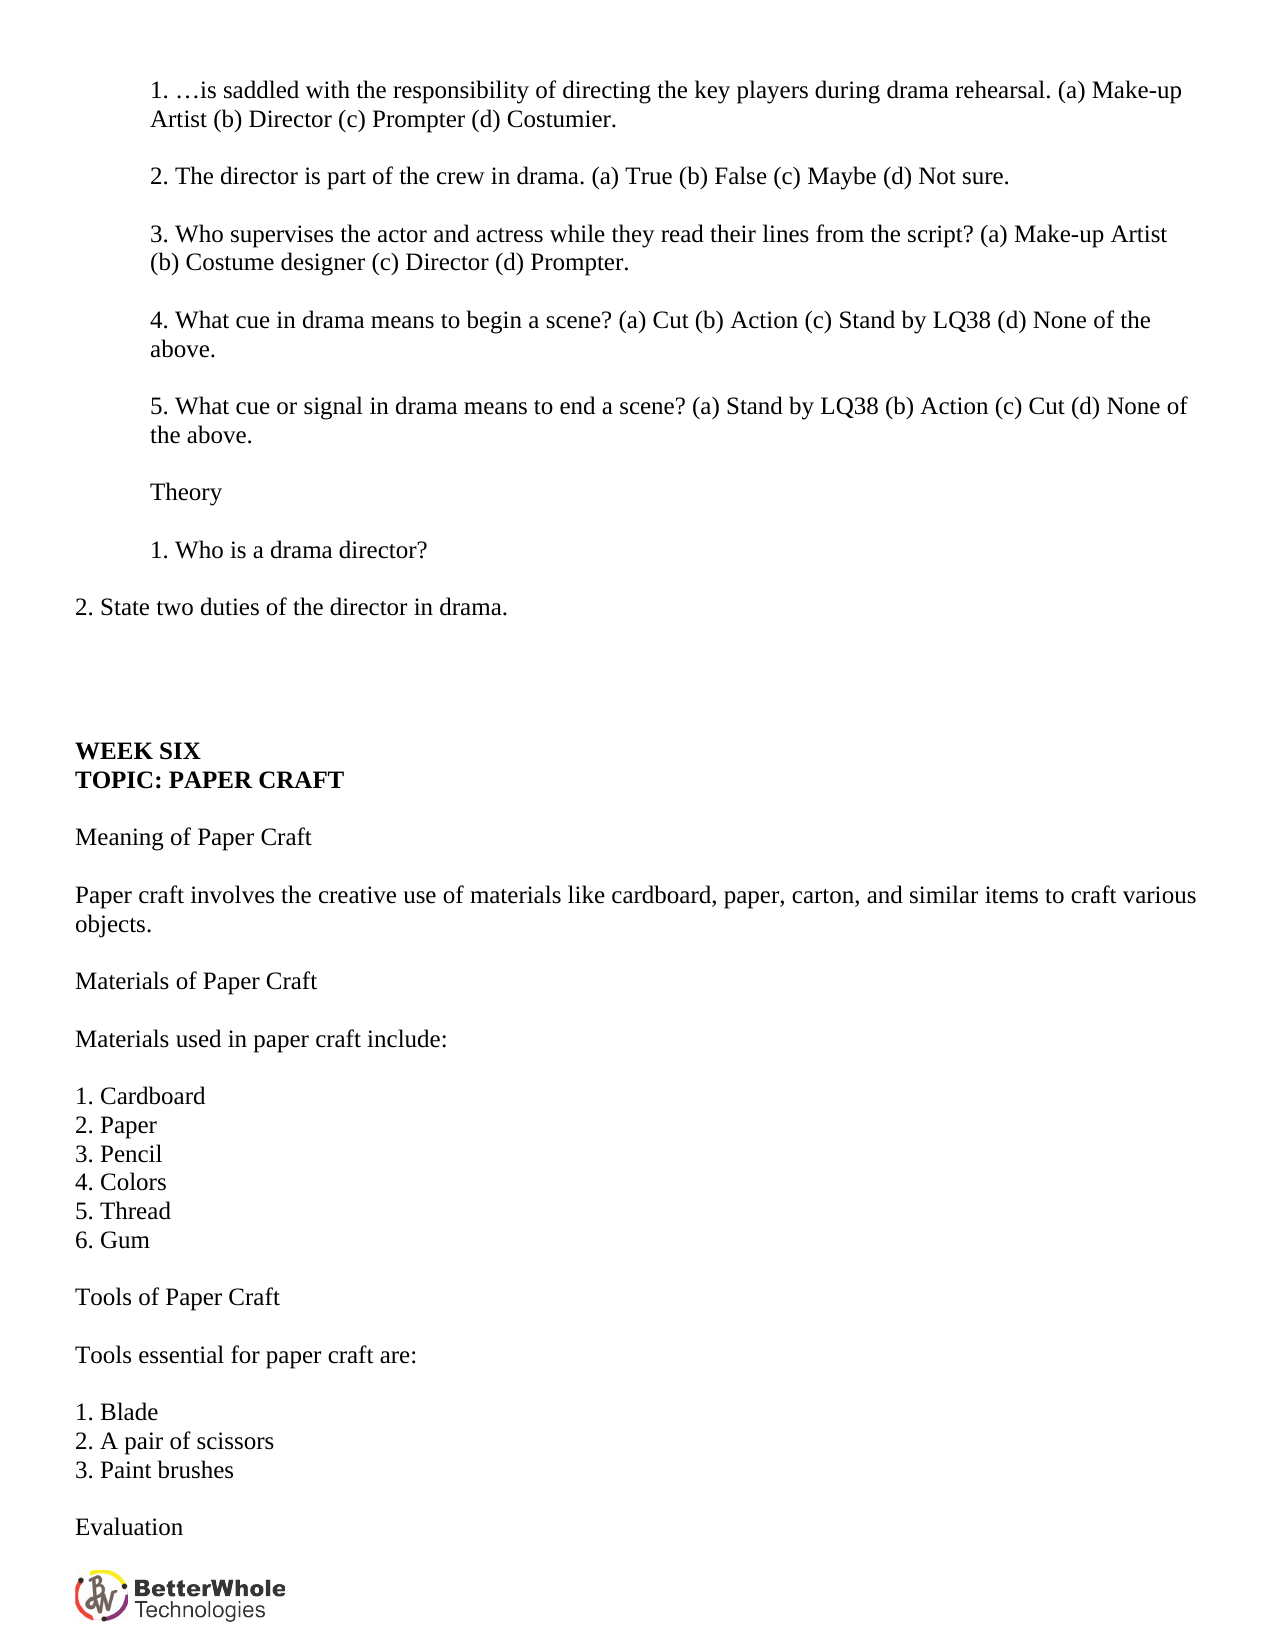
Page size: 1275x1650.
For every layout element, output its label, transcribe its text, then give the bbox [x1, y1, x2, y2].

text Tools essential for paper craft are: [75, 1340, 1200, 1369]
text Tools of Paper Craft [75, 1282, 1200, 1311]
text 5. Thread [75, 1196, 1200, 1225]
text 2. A pair of scissors [75, 1426, 1200, 1455]
list 2. State two duties of the director in drama. [75, 592, 1200, 621]
text Evaluation [75, 1512, 1200, 1541]
text WEEK SIX [75, 736, 1200, 765]
text 6. Gum [75, 1225, 1200, 1254]
list 1. Who is a drama director? [150, 535, 1200, 564]
text Materials used in paper craft include: [75, 1024, 1200, 1052]
list 5. What cue or signal in drama means to end a scene? (a) Stand by LQ38 (b) Action (c) Cut (d) None of the above. [150, 391, 1200, 449]
text Meaning of Paper Craft [75, 822, 1200, 851]
list 1. …is saddled with the responsibility of directing the key players during drama rehearsal. (a) Make-up Artist (b) Director (c) Prompter (d) Costumier. [150, 75, 1200, 132]
text TOPIC: PAPER CRAFT [75, 765, 1200, 794]
picture [75, 1570, 285, 1622]
text Paper craft involves the creative use of materials like cardboard, paper, carton, and similar items to craft various objects. [75, 880, 1200, 937]
list 2. The director is part of the crew in drama. (a) True (b) False (c) Maybe (d) Not sure. [150, 161, 1200, 190]
text 3. Pencil [75, 1139, 1200, 1167]
list 4. What cue in drama means to begin a scene? (a) Cut (b) Action (c) Stand by LQ38 (d) None of the above. [150, 305, 1200, 362]
text 1. Cardboard [75, 1081, 1200, 1110]
text 1. Blade [75, 1397, 1200, 1426]
text 4. Colors [75, 1167, 1200, 1196]
text 2. Paper [75, 1110, 1200, 1139]
list Theory [150, 477, 1200, 506]
text Materials of Paper Craft [75, 966, 1200, 995]
list 3. Who supervises the actor and actress while they read their lines from the script? (a) Make-up Artist (b) Costume designer (c) Director (d) Prompter. [150, 219, 1200, 276]
text 3. Paint brushes [75, 1455, 1200, 1484]
